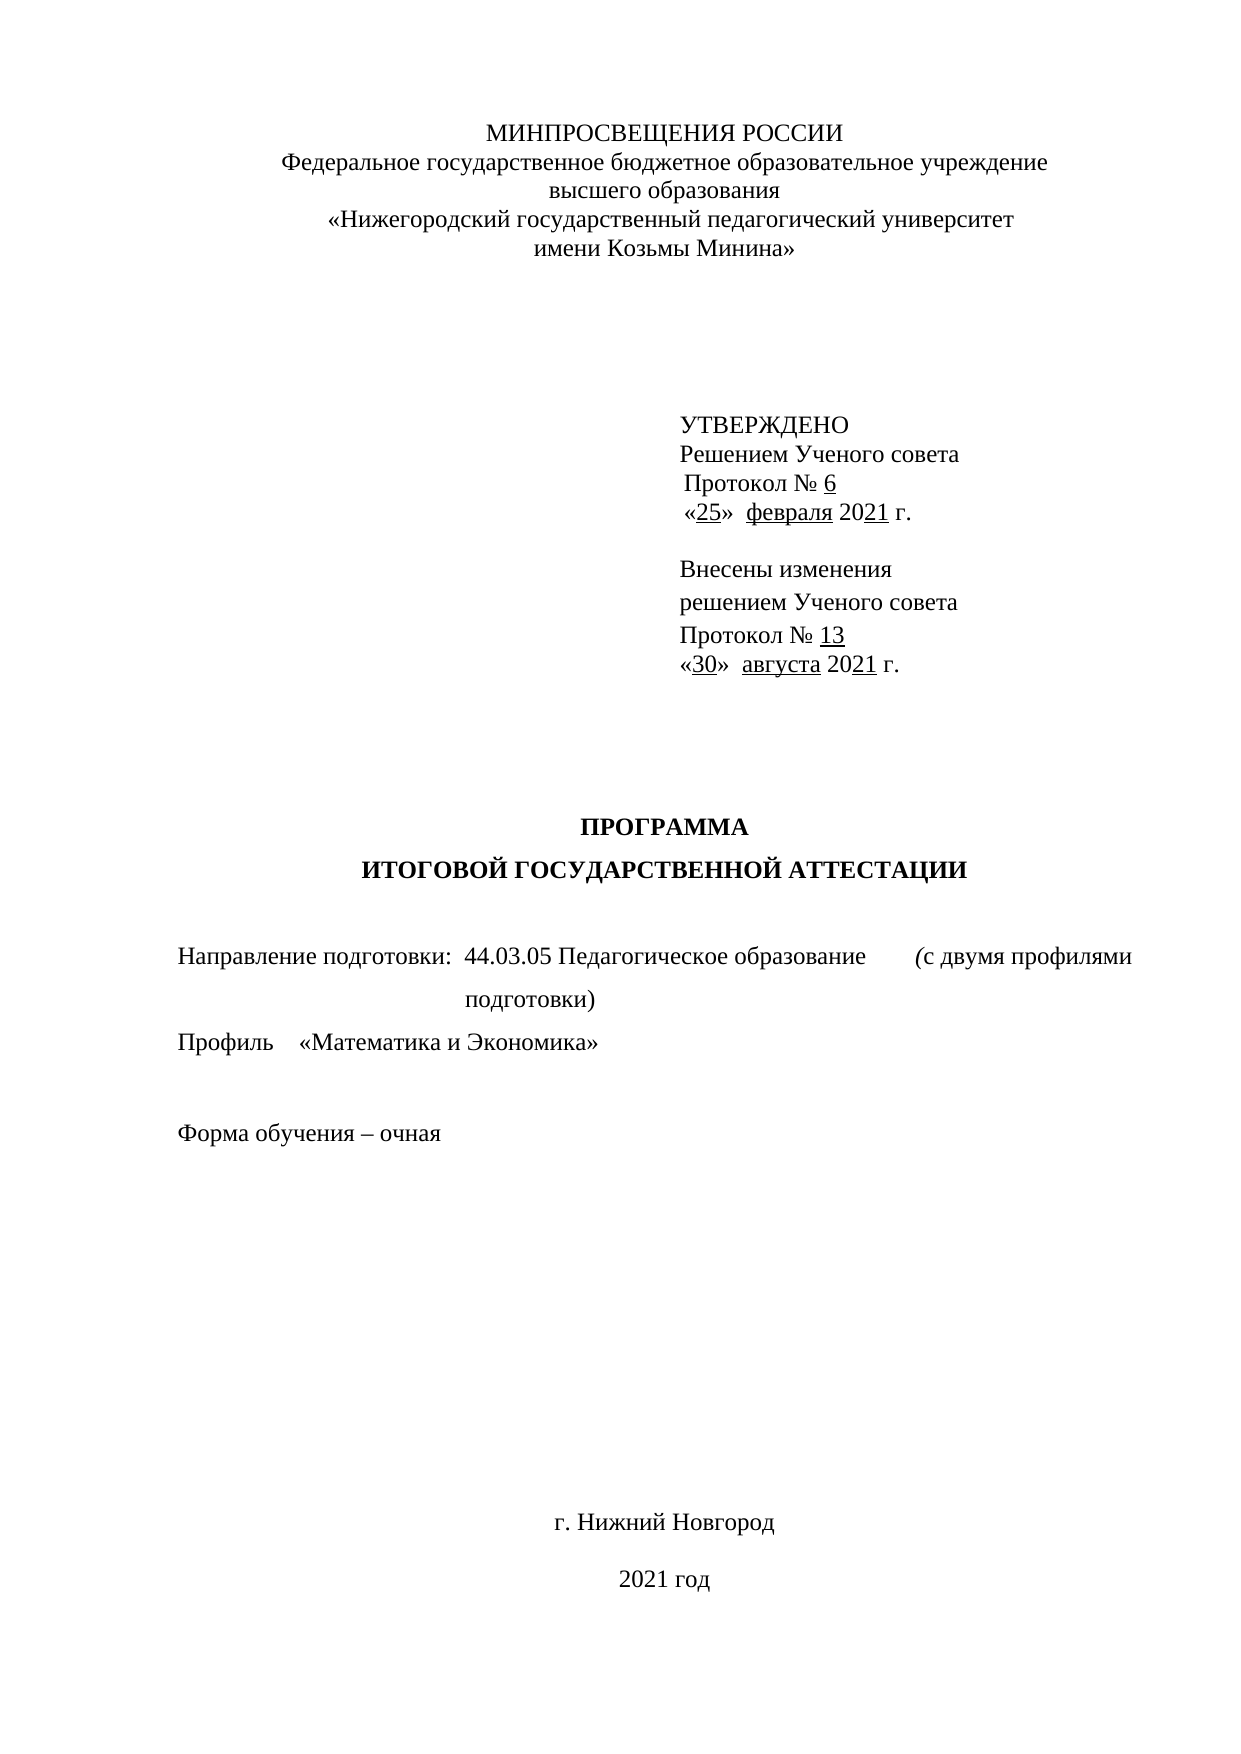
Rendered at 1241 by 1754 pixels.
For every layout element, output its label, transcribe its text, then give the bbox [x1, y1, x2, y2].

text 2021 год [177, 1564, 1152, 1593]
text УТВЕРЖДЕНО [679, 410, 1152, 439]
text решением Ученого совета [679, 587, 1152, 616]
text «25» февраля 2021 г. [177, 497, 1152, 525]
text Протокол № 6 [177, 468, 1152, 497]
text Итоговой государственной аттестации [177, 855, 1152, 884]
text высшего образования [177, 176, 1152, 204]
text г. Нижний Новгород [177, 1507, 1152, 1535]
text Федеральное государственное бюджетное образовательное учреждение [177, 147, 1152, 176]
text «30» августа 2021 г. [532, 649, 1152, 678]
text Решением Ученого совета [679, 439, 1152, 468]
text имени Козьмы Минина» [177, 233, 1152, 262]
text Внесены изменения [679, 554, 1152, 583]
text МИНПРОСВЕЩЕНИЯ РОССИИ [177, 118, 1152, 147]
text подготовки) [177, 984, 1152, 1013]
text Направление подготовки: 44.03.05 Педагогическое образование (с двумя профилями [177, 941, 1152, 970]
text программа [177, 812, 1152, 841]
text Профиль «Математика и Экономика» [177, 1027, 1152, 1056]
text Форма обучения – очная [177, 1118, 1152, 1147]
text «Нижегородский государственный педагогический университет [177, 204, 1152, 233]
text Протокол № 13 [532, 620, 1152, 649]
